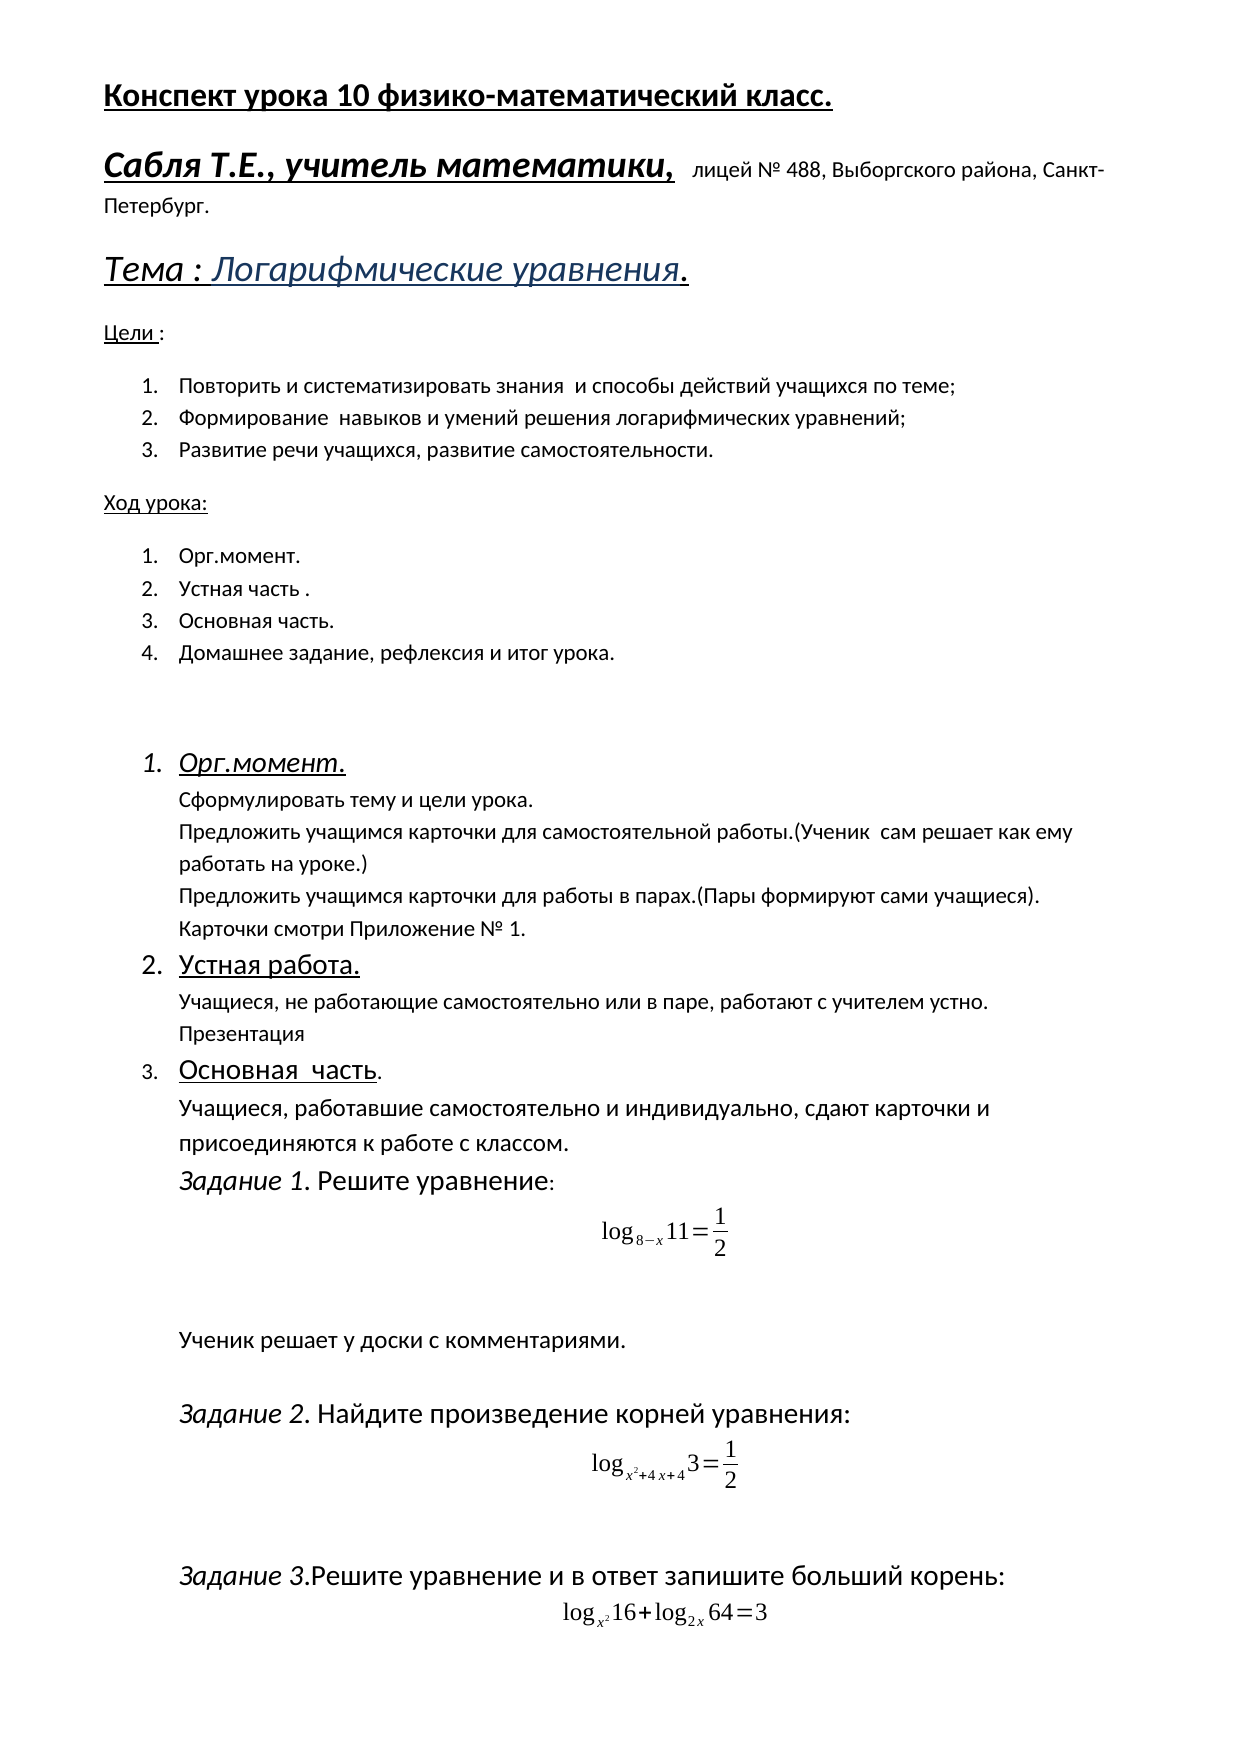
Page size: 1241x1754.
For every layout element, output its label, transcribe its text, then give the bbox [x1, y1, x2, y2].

text Ход урока: [103, 488, 1152, 516]
list Учащиеся, не работающие самостоятельно или в паре, работают с учителем устно. [178, 987, 1152, 1015]
text Сабля Т.Е., учитель математики, лицей № 488, Выборгского района, Санкт-Петербург. [103, 141, 1152, 219]
text Цели : [103, 318, 1152, 346]
list Предложить учащимся карточки для самостоятельной работы.(Ученик сам решает как ему работать на уроке.) [178, 817, 1152, 877]
list Учащиеся, работавшие самостоятельно и индивидуально, сдают карточки и присоединяются к работе с классом. [178, 1092, 1152, 1158]
text Тема : Логарифмические уравнения. [103, 244, 1152, 290]
list Задание 1. Решите уравнение: [178, 1162, 1152, 1198]
list Карточки смотри Приложение № 1. [178, 914, 1152, 942]
list Предложить учащимся карточки для работы в парах.(Пары формируют сами учащиеся). [178, 882, 1152, 909]
list Устная работа. [141, 946, 1152, 982]
list Ученик решает у доски с комментариями. [178, 1325, 1152, 1355]
text Конспект урока 10 физико-математический класс. [103, 74, 1152, 114]
list Повторить и систематизировать знания и способы действий учащихся по теме; [141, 371, 1152, 399]
list Сформулировать тему и цели урока. [178, 785, 1152, 813]
list Основная часть. [141, 1051, 1152, 1087]
list Задание 2. Найдите произведение корней уравнения: [178, 1395, 1152, 1430]
list Орг.момент. [141, 744, 1152, 780]
list Презентация [178, 1019, 1152, 1047]
list Домашнее задание, рефлексия и итог урока. [141, 638, 1152, 666]
list Формирование навыков и умений решения логарифмических уравнений; [141, 403, 1152, 431]
list Развитие речи учащихся, развитие самостоятельности. [141, 435, 1152, 463]
list Задание 3.Решите уравнение и в ответ запишите больший корень: [178, 1557, 1152, 1593]
list Основная часть. [141, 606, 1152, 634]
list Устная часть . [141, 574, 1152, 602]
list Орг.момент. [141, 541, 1152, 569]
